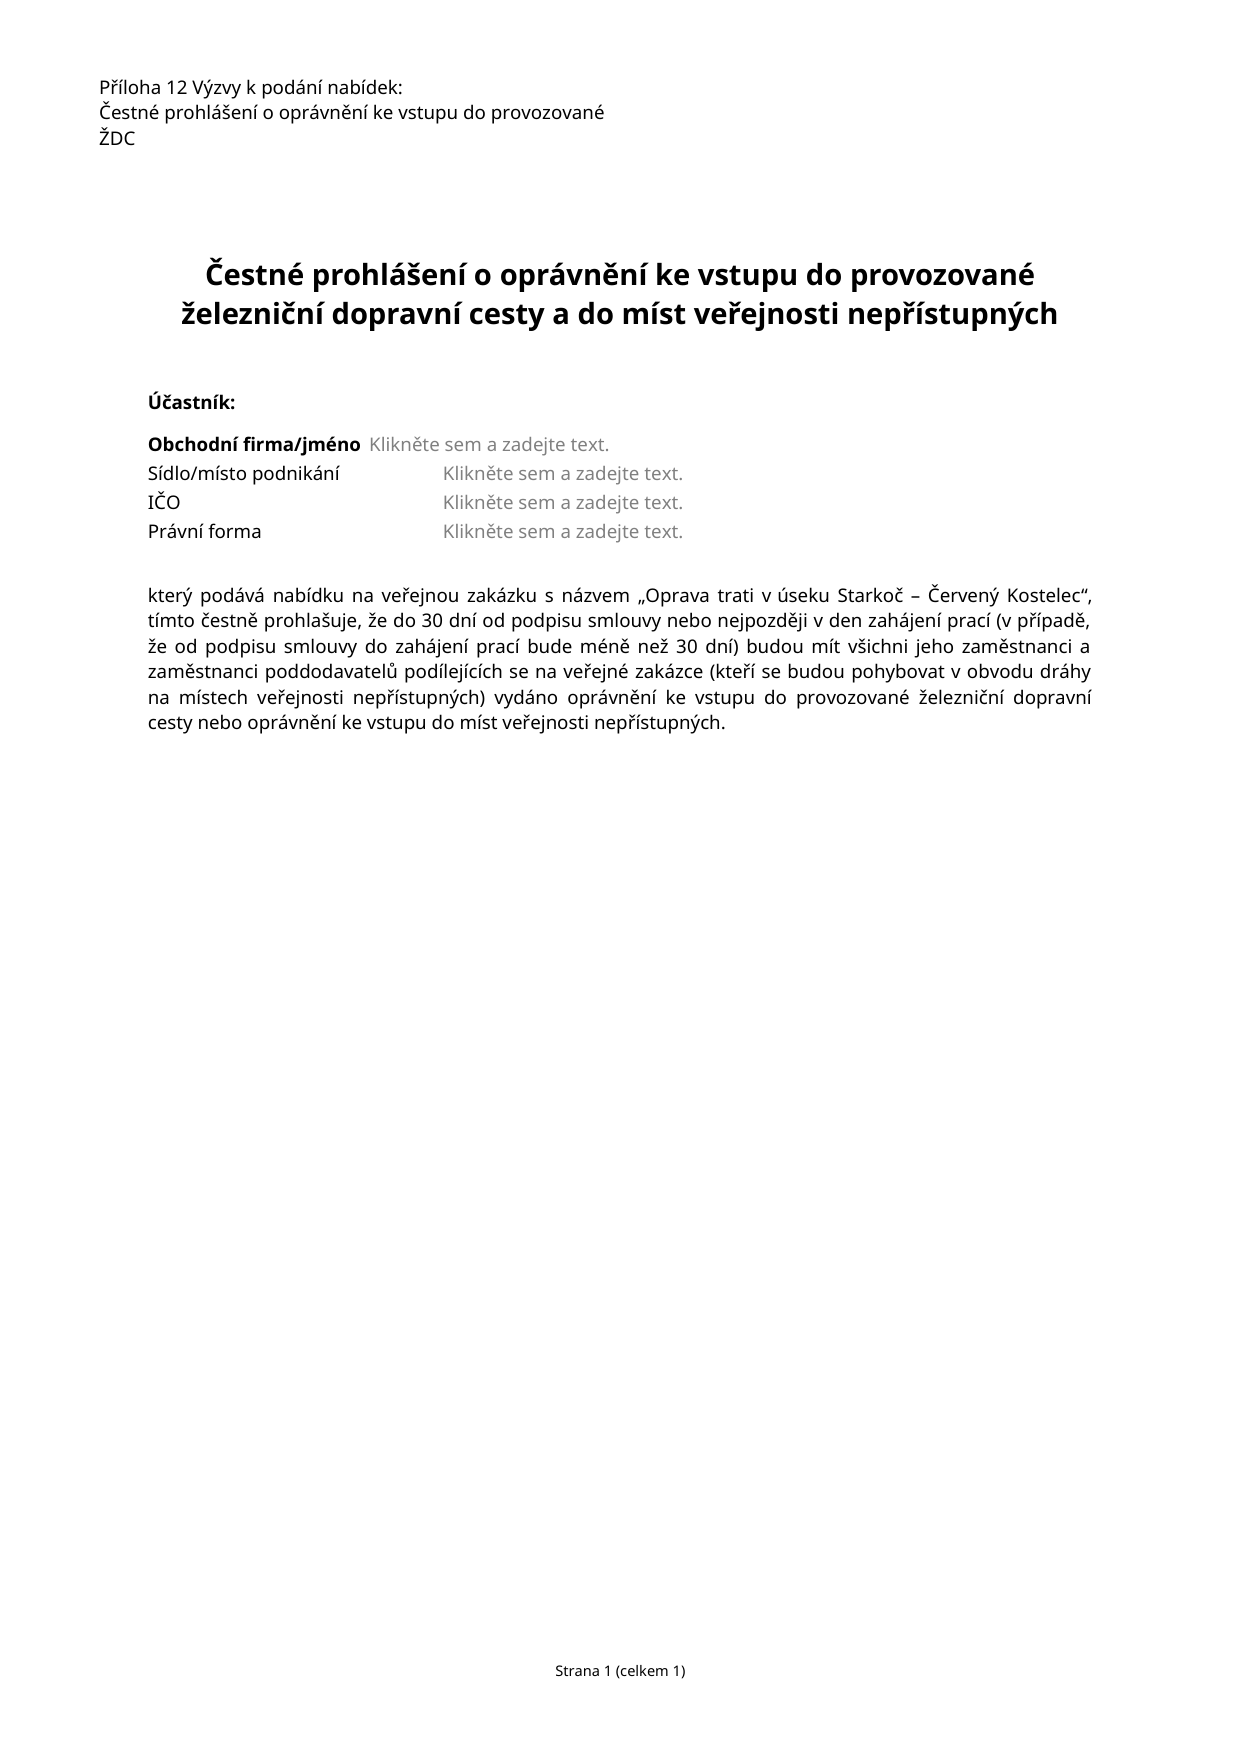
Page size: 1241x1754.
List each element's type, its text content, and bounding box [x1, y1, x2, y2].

text který podává nabídku na veřejnou zakázku s názvem „Oprava trati v úseku Starkoč – Červený Kostelec“, tímto čestně prohlašuje, že do 30 dní od podpisu smlouvy nebo nejpozději v den zahájení prací (v případě, že od podpisu smlouvy do zahájení prací bude méně než 30 dní) budou mít všichni jeho zaměstnanci a zaměstnanci poddodavatelů podílejících se na veřejné zakázce (kteří se budou pohybovat v obvodu dráhy na místech veřejnosti nepřístupných) vydáno oprávnění ke vstupu do provozované železniční dopravní cesty nebo oprávnění ke vstupu do míst veřejnosti nepřístupných. [148, 582, 1093, 735]
title Čestné prohlášení o oprávnění ke vstupu do provozované železniční dopravní cesty a do míst veřejnosti nepřístupných [148, 254, 1093, 333]
text Obchodní firma/jméno [148, 428, 1093, 457]
text Právní forma [148, 515, 1093, 544]
text Účastník: [148, 384, 1093, 416]
text IČO [148, 486, 1093, 515]
text Sídlo/místo podnikání [148, 457, 1093, 486]
